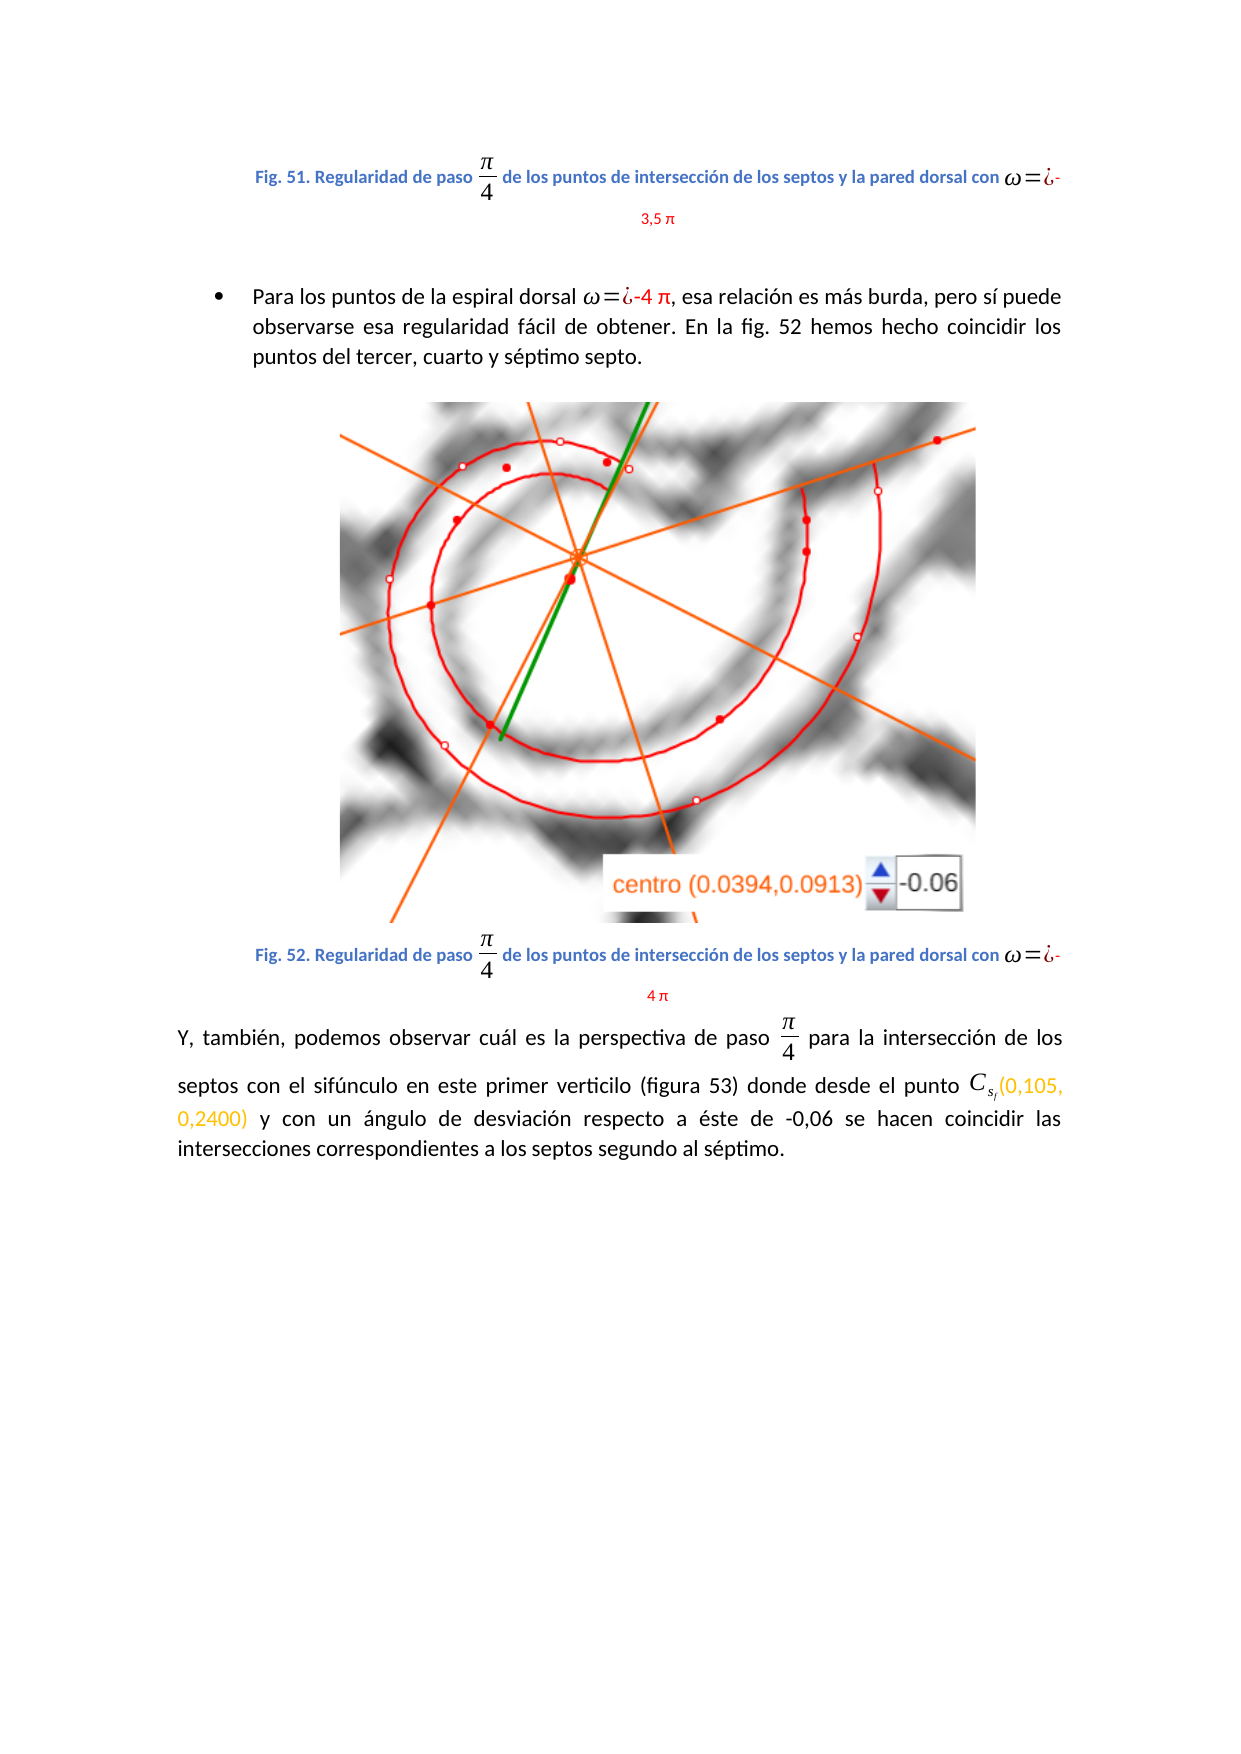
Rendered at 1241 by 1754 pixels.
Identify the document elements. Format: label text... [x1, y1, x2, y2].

list Fig. 51. Regularidad de paso de los puntos de intersección de los septos y la pared dorsal con -3,5 π [252, 148, 1063, 228]
picture [339, 402, 976, 923]
list Para los puntos de la espiral dorsal -4 π, esa relación es más burda, pero sí puede observarse esa regularidad fácil de obtener. En la fig. 52 hemos hecho coincidir los puntos del tercer, cuarto y séptimo septo. [215, 282, 1063, 371]
list Fig. 52. Regularidad de paso de los puntos de intersección de los septos y la pared dorsal con -4 π [252, 925, 1063, 1006]
list Y, también, podemos observar cuál es la perspectiva de paso para la intersección de los septos con el sifúnculo en este primer verticilo (figura 53) donde desde el punto (0,105, 0,2400) y con un ángulo de desviación respecto a éste de -0,06 se hacen coincidir las intersecciones correspondientes a los septos segundo al séptimo. [177, 1007, 1063, 1162]
